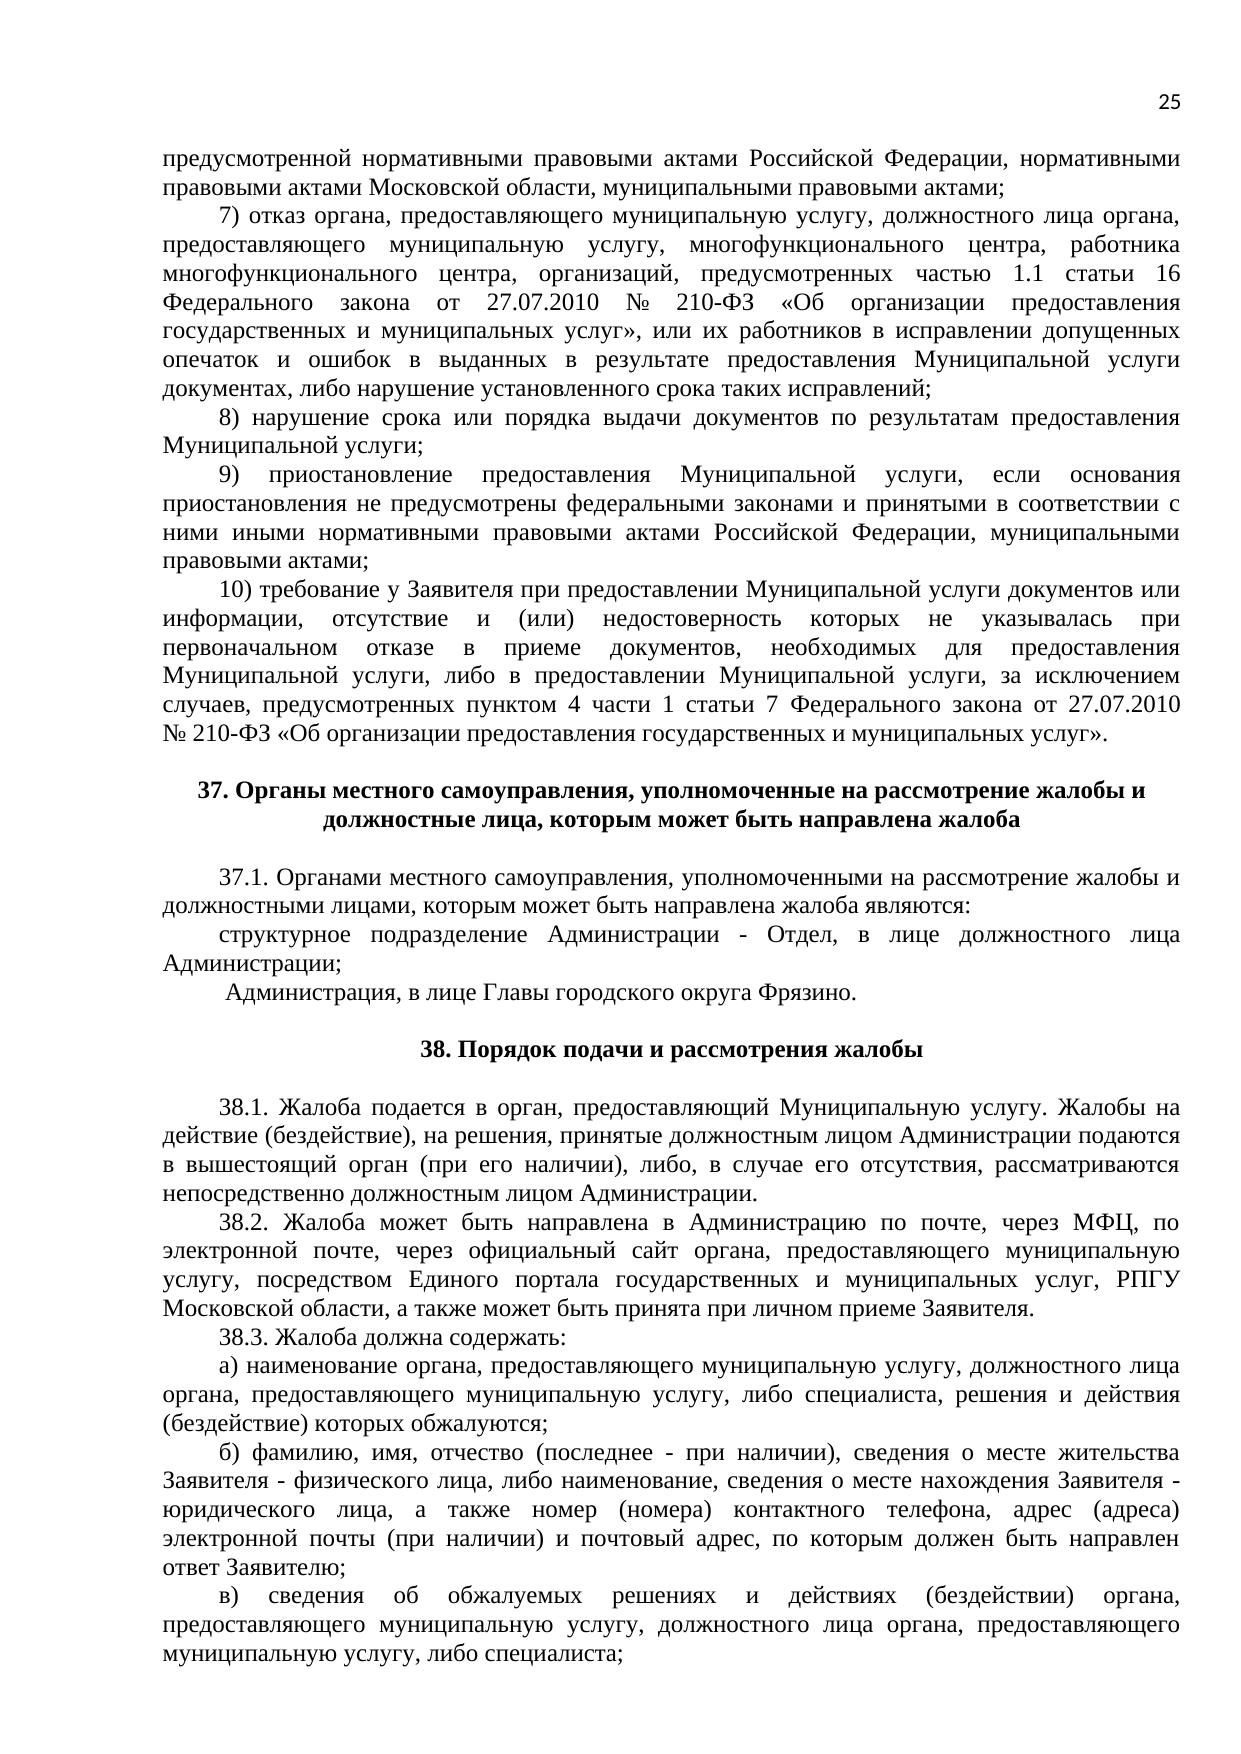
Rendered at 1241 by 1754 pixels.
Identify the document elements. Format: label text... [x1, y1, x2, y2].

title 37. Органы местного самоуправления, уполномоченные на рассмотрение жалобы и должностные лица, которым может быть направлена жалоба [162, 776, 1181, 833]
text структурное подразделение Администрации - Отдел, в лице должностного лица Администрации; [162, 919, 1181, 977]
text Администрация, в лице Главы городского округа Фрязино. [162, 977, 1181, 1006]
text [162, 143, 1181, 201]
text в) сведения об обжалуемых решениях и действиях (бездействии) органа, предоставляющего муниципальную услугу, должностного лица органа, предоставляющего муниципальную услугу, либо специалиста; [162, 1581, 1181, 1667]
text 10) требование у Заявителя при предоставлении Муниципальной услуги документов или информации, отсутствие и (или) недостоверность которых не указывалась при первоначальном отказе в приеме документов, необходимых для предоставления Муниципальной услуги, либо в предоставлении Муниципальной услуги, за исключением случаев, предусмотренных пунктом 4 части 1 статьи 7 Федерального закона от 27.07.2010 № 210-ФЗ «Об организации предоставления государственных и муниципальных услуг». [162, 574, 1181, 747]
title 38. Порядок подачи и рассмотрения жалобы [162, 1034, 1181, 1063]
text а) наименование органа, предоставляющего муниципальную услугу, должностного лица органа, предоставляющего муниципальную услугу, либо специалиста, решения и действия (бездействие) которых обжалуются; [162, 1351, 1181, 1437]
text 9) приостановление предоставления Муниципальной услуги, если основания приостановления не предусмотрены федеральными законами и принятыми в соответствии с ними иными нормативными правовыми актами Российской Федерации, муниципальными правовыми актами; [162, 459, 1181, 574]
text 38.3. Жалоба должна содержать: [162, 1322, 1181, 1351]
text 8) нарушение срока или порядка выдачи документов по результатам предоставления Муниципальной услуги; [162, 402, 1181, 459]
text 7) отказ органа, предоставляющего муниципальную услугу, должностного лица органа, предоставляющего муниципальную услугу, многофункционального центра, работника многофункционального центра, организаций, предусмотренных частью 1.1 статьи 16 Федерального закона от 27.07.2010 № 210-ФЗ «Об организации предоставления государственных и муниципальных услуг», или их работников в исправлении допущенных опечаток и ошибок в выданных в результате предоставления Муниципальной услуги документах, либо нарушение установленного срока таких исправлений; [162, 201, 1181, 402]
text б) фамилию, имя, отчество (последнее - при наличии), сведения о месте жительства Заявителя - физического лица, либо наименование, сведения о месте нахождения Заявителя - юридического лица, а также номер (номера) контактного телефона, адрес (адреса) электронной почты (при наличии) и почтовый адрес, по которым должен быть направлен ответ Заявителю; [162, 1437, 1181, 1581]
text 37.1. Органами местного самоуправления, уполномоченными на рассмотрение жалобы и должностными лицами, которым может быть направлена жалоба являются: [162, 862, 1181, 919]
text 38.1. Жалоба подается в орган, предоставляющий Муниципальную услугу. Жалобы на действие (бездействие), на решения, принятые должностным лицом Администрации подаются в вышестоящий орган (при его наличии), либо, в случае его отсутствия, рассматриваются непосредственно должностным лицом Администрации. [162, 1092, 1181, 1207]
text 38.2. Жалоба может быть направлена в Администрацию по почте, через МФЦ, по электронной почте, через официальный сайт органа, предоставляющего муниципальную услугу, посредством Единого портала государственных и муниципальных услуг, РПГУ Московской области, а также может быть принята при личном приеме Заявителя. [162, 1207, 1181, 1322]
